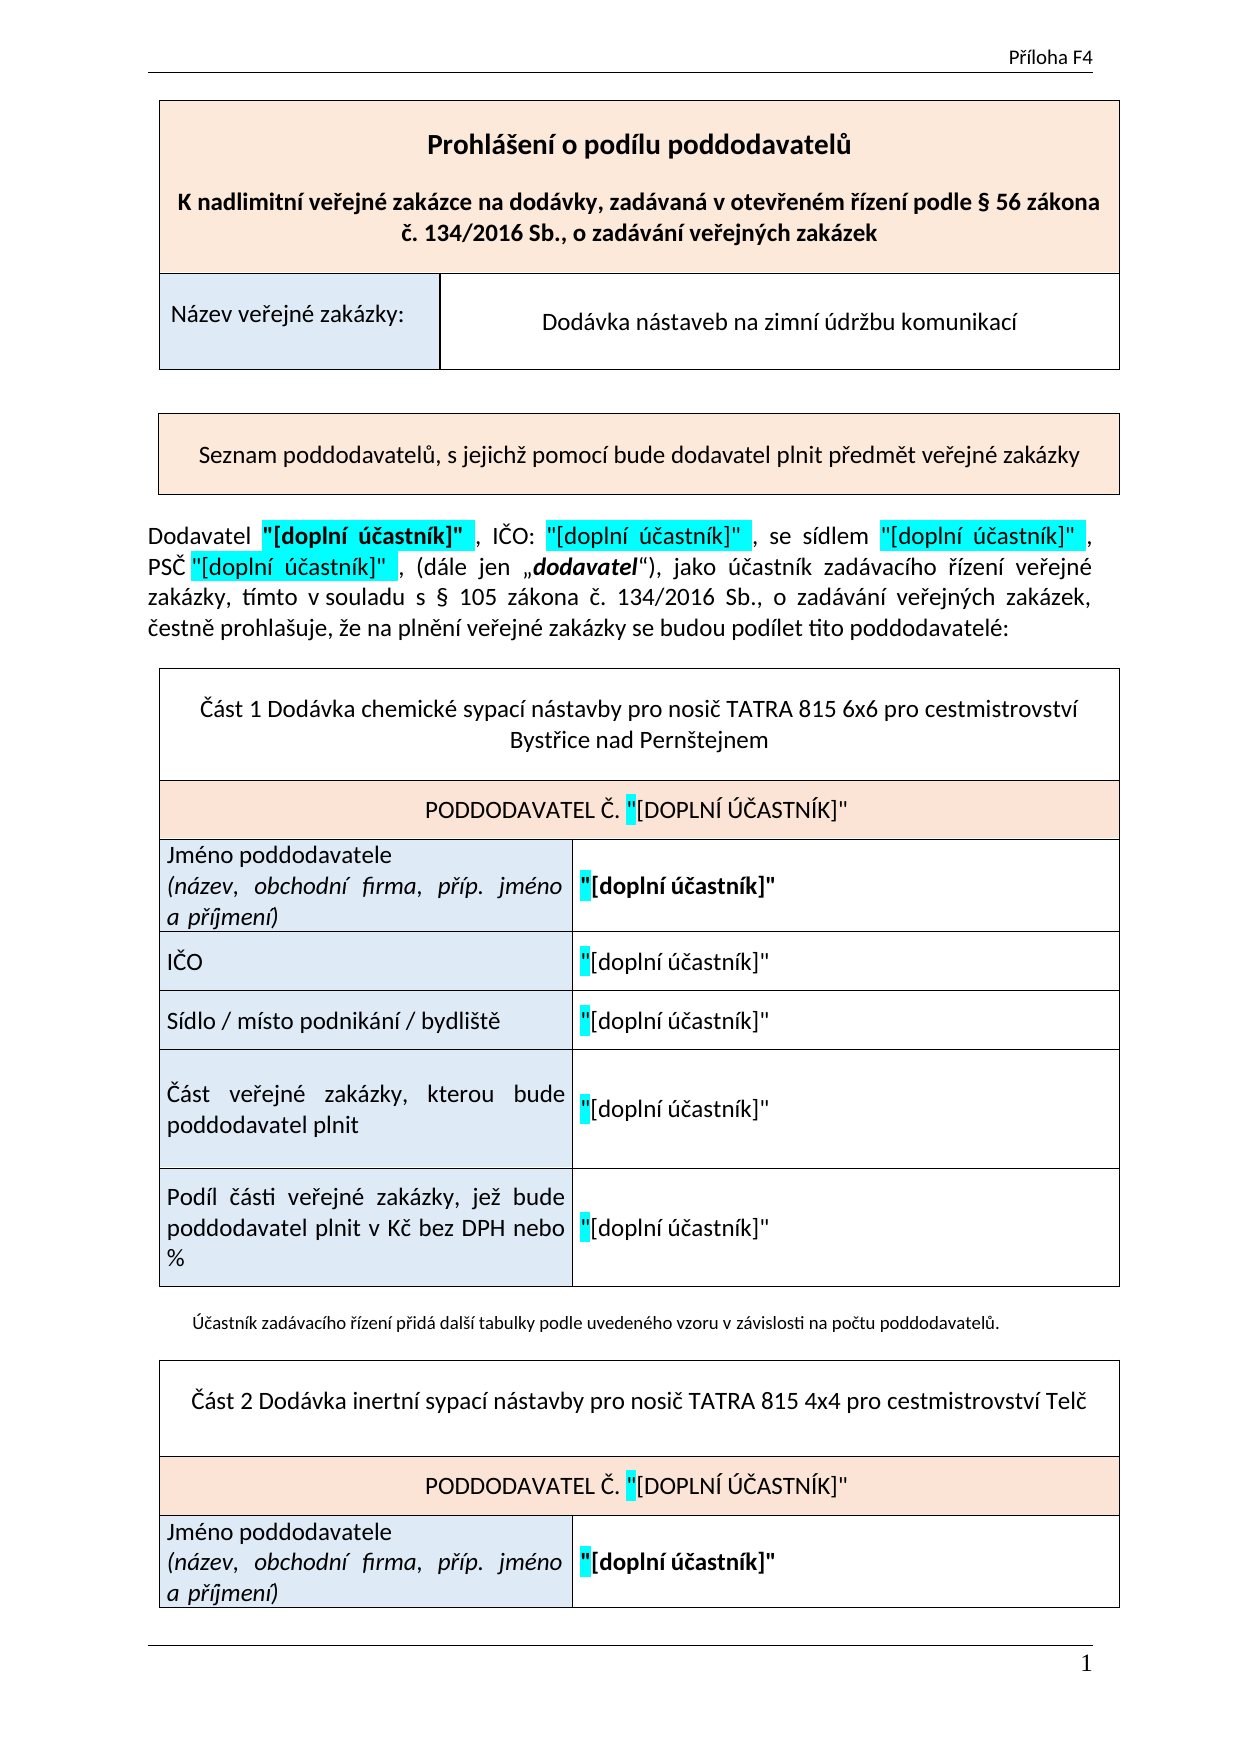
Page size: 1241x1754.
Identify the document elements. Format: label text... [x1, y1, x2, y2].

table_cell [573, 1516, 1119, 1607]
table_cell Jméno poddodavatele (název, obchodní firma, příp. jméno a příjmení) [160, 1516, 572, 1607]
table_cell PODDODAVATEL Č. [160, 781, 1119, 838]
table_cell PODDODAVATEL Č. [160, 1457, 1119, 1515]
table_cell Sídlo / místo podnikání / bydliště [160, 991, 572, 1049]
table_cell IČO [160, 932, 572, 990]
table_header Prohlášení o podílu poddodavatelů K nadlimitní veřejné zakázce na dodávky, zadávaná v otevřeném řízení podle § 56 zákona č. 134/2016 Sb., o zadávání veřejných zakázek [160, 101, 1119, 272]
table_cell [573, 932, 1119, 990]
table_cell Dodávka nástaveb na zimní údržbu komunikací [441, 274, 1119, 369]
table_cell Podíl části veřejné zakázky, jež bude poddodavatel plnit v Kč bez DPH nebo % [160, 1169, 572, 1286]
table_header Část 1 Dodávka chemické sypací nástavby pro nosič TATRA 815 6x6 pro cestmistrovství Bystřice nad Pernštejnem [160, 669, 1119, 779]
table_cell [573, 1169, 1119, 1286]
table_cell Název veřejné zakázky: [160, 274, 439, 369]
table_cell Část veřejné zakázky, kterou bude poddodavatel plnit [160, 1050, 572, 1167]
table_cell [573, 840, 1119, 931]
table_cell Jméno poddodavatele (název, obchodní firma, příp. jméno a příjmení) [160, 840, 572, 931]
text Dodavatel , IČO: , se sídlem , PSČ , (dále jen „dodavatel“), jako účastník zadávacího řízení veřejné zakázky, tímto v souladu s § 105 zákona č. 134/2016 Sb., o zadávání veřejných zakázek, čestně prohlašuje, že na plnění veřejné zakázky se budou podílet tito poddodavatelé: [148, 520, 1093, 642]
table_header Seznam poddodavatelů, s jejichž pomocí bude dodavatel plnit předmět veřejné zakázky [159, 414, 1119, 494]
table_header Část 2 Dodávka inertní sypací nástavby pro nosič TATRA 815 4x4 pro cestmistrovství Telč [160, 1361, 1119, 1456]
table_cell [573, 991, 1119, 1049]
table_cell [573, 1050, 1119, 1167]
list Účastník zadávacího řízení přidá další tabulky podle uvedeného vzoru v závislosti na počtu poddodavatelů. [192, 1312, 1122, 1334]
